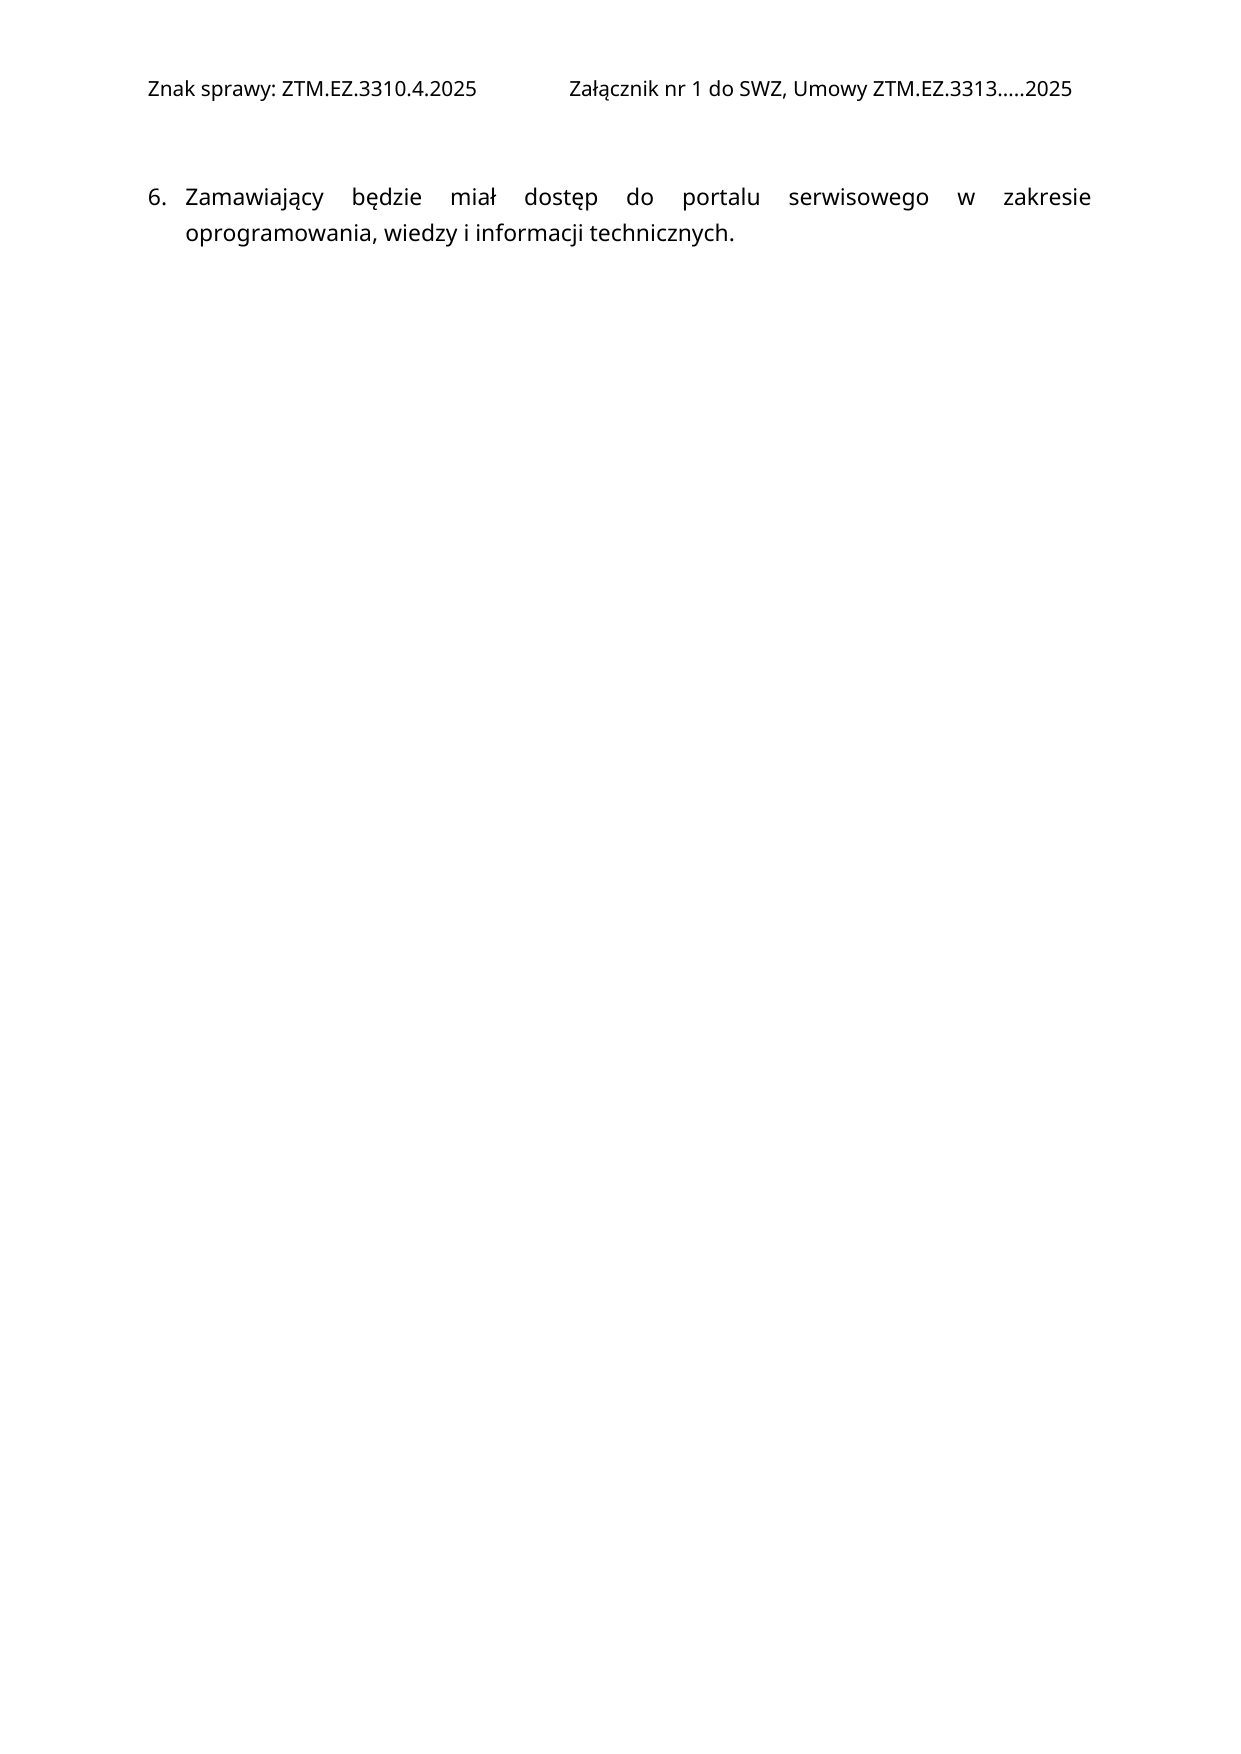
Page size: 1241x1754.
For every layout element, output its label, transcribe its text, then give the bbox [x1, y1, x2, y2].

list Zamawiający będzie miał dostęp do portalu serwisowego w zakresie oprogramowania, wiedzy i informacji technicznych. [148, 181, 1093, 248]
